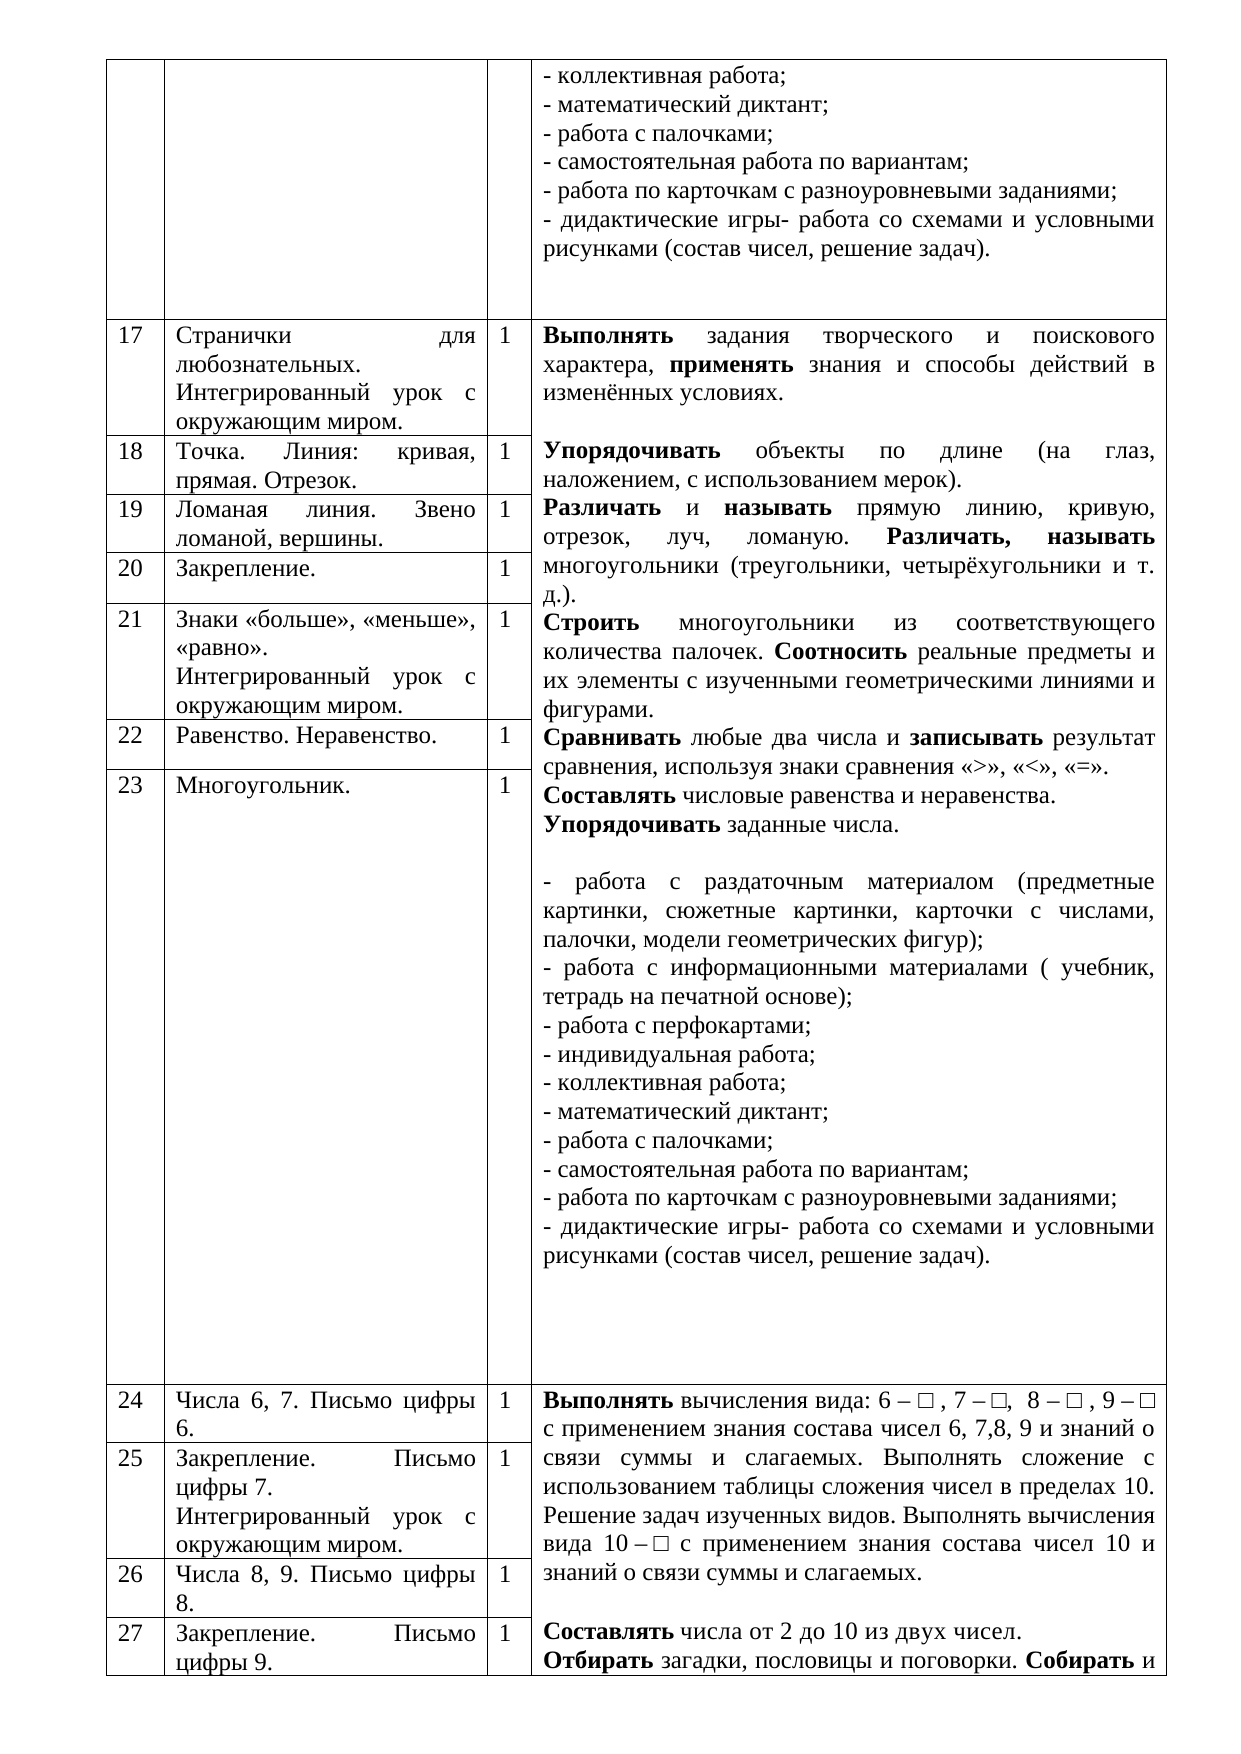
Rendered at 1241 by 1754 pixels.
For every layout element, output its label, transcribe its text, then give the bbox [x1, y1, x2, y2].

table_cell 1 [488, 720, 531, 769]
table_cell Числа 6, 7. Письмо цифры 6. [165, 1385, 487, 1442]
table_cell 20 [107, 553, 164, 603]
table_cell 1 [488, 495, 531, 552]
table_cell 25 [107, 1443, 164, 1558]
table_cell Ломаная линия. Звено ломаной, вершины. [165, 495, 487, 552]
table_cell 1 [488, 1443, 531, 1558]
table_cell 1 [488, 60, 531, 319]
table_cell Выполнять вычисления вида: 6 – □ , 7 – □, 8 – □ , 9 – □ с применением знания состава чисел 6, 7,8, 9 и знаний о связи суммы и слагаемых. Выполнять сложение с использованием таблицы сложения чисел в пределах 10. Решение задач изученных видов. Выполнять вычисления вида 10 – □ с применением знания состава чисел 10 и знаний о связи суммы и слагаемых. Составлять числа от 2 до 10 из двух чисел. Отбирать загадки, пословицы и поговорки. Собирать и классифицировать информацию по разделам (загадки, пословицы и поговорки). Работать в группе: планировать работу, распределять работу между членами группы. Совместно оценивать результат работы. Измерять отрезки и выражать их длины в сантиметрах. Чертить отрезки заданной длины (в сантиметрах). Использовать понятия увеличить на.., уменьшить на... при составлении схем и при записи числовых выражений. Выполнять задания творческого и поискового характера, применять знания и способы действий в изменённых условиях. Работать в паре при проведении математических игр: «Домино с картинками», «Лесенка», «Круговые примеры». - работа с раздаточным материалом (предметные картинки, сюжетные картинки, карточки с числами, палочки, модели геометрических фигур); - работа с информационными материалами ( учебник, тетрадь на печатной основе); - работа с перфокартами; - индивидуальная работа; - коллективная работа; - математический диктант; - работа с палочками; - самостоятельная работа по вариантам; - работа по карточкам с разноуровневыми заданиями; - дидактические игры- работа со схемами и условными рисунками (состав чисел, решение задач). [532, 1385, 1166, 1675]
table_cell Закрепление. Письмо цифры 9. [165, 1618, 487, 1675]
table_cell 24 [107, 1385, 164, 1442]
table_cell 22 [107, 720, 164, 769]
table_cell 1 [488, 770, 531, 1384]
table_cell Числа 8, 9. Письмо цифры 8. [165, 1559, 487, 1617]
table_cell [165, 60, 487, 319]
table_cell 1 [488, 1385, 531, 1442]
table_cell 17 [107, 320, 164, 435]
table_cell Знаки «больше», «меньше», «равно». Интегрированный урок с окружающим миром. [165, 604, 487, 719]
table_cell Странички для любознательных. Интегрированный урок с окружающим миром. [165, 320, 487, 435]
table_cell 27 [107, 1618, 164, 1675]
table_cell 1 [488, 1618, 531, 1675]
table_cell Закрепление. Письмо цифры 7. Интегрированный урок с окружающим миром. [165, 1443, 487, 1558]
table_cell Закрепление. [165, 553, 487, 603]
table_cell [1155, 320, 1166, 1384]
table_cell 1 [488, 604, 531, 719]
table_cell 18 [107, 436, 164, 493]
table_cell Многоугольник. [165, 770, 487, 1384]
table_cell 1 [488, 553, 531, 603]
table_cell 19 [107, 495, 164, 552]
table_cell Равенство. Неравенство. [165, 720, 487, 769]
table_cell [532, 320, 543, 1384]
table_cell 26 [107, 1559, 164, 1617]
table_cell 1 [488, 1559, 531, 1617]
table_cell 21 [107, 604, 164, 719]
table_cell 1 [488, 320, 531, 435]
table_cell 23 [107, 770, 164, 1384]
table_cell Точка. Линия: кривая, прямая. Отрезок. [165, 436, 487, 493]
table_cell 16 [107, 60, 164, 319]
table_cell 1 [488, 436, 531, 493]
